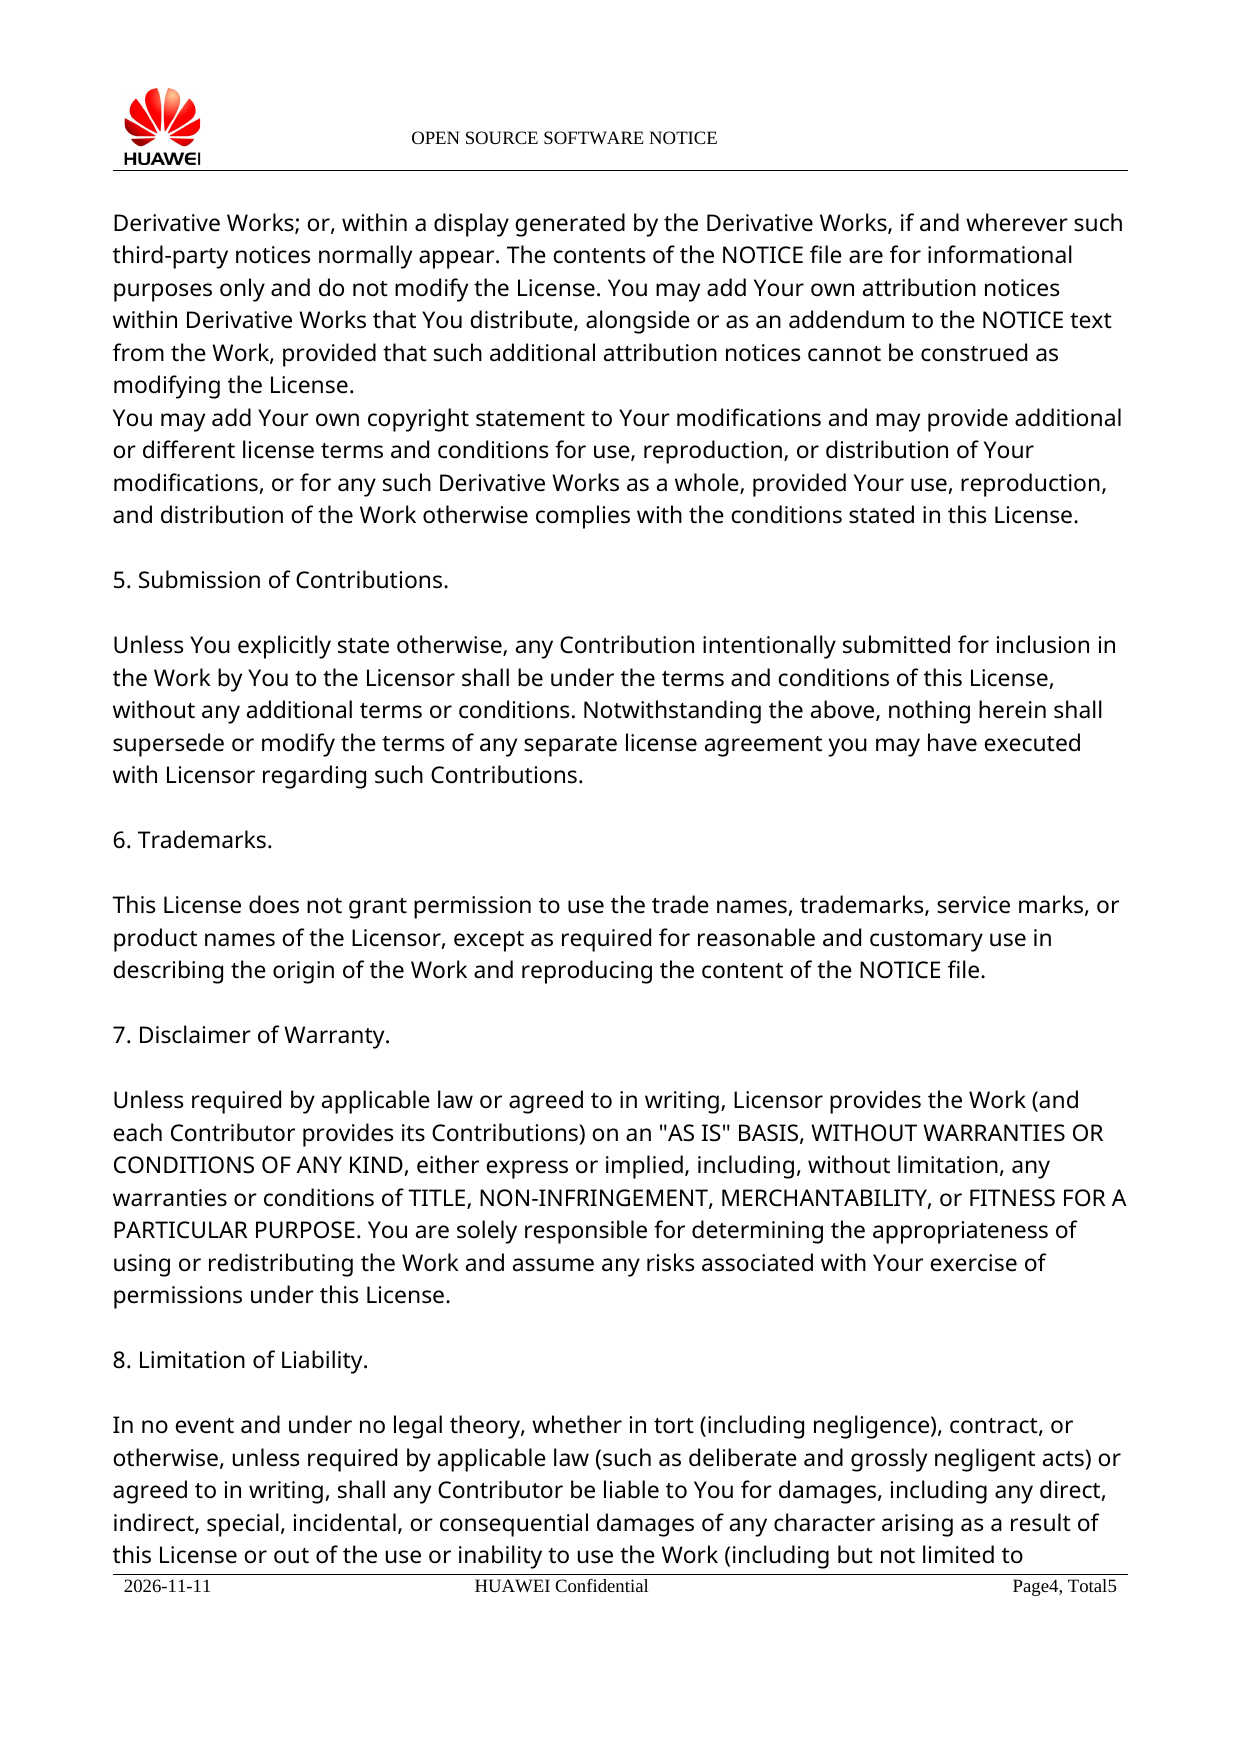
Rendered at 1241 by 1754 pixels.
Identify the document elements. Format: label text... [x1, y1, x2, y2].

text Unless required by applicable law or agreed to in writing, Licensor provides the Work (and each Contributor provides its Contributions) on an "AS IS" BASIS, WITHOUT WARRANTIES OR CONDITIONS OF ANY KIND, either express or implied, including, without limitation, any warranties or conditions of TITLE, NON-INFRINGEMENT, MERCHANTABILITY, or FITNESS FOR A PARTICULAR PURPOSE. You are solely responsible for determining the appropriateness of using or redistributing the Work and assume any risks associated with Your exercise of permissions under this License. [112, 1084, 1128, 1311]
text 5. Submission of Contributions. [112, 564, 1128, 596]
text Unless You explicitly state otherwise, any Contribution intentionally submitted for inclusion in the Work by You to the Licensor shall be under the terms and conditions of this License, without any additional terms or conditions. Notwithstanding the above, nothing herein shall supersede or modify the terms of any separate license agreement you may have executed with Licensor regarding such Contributions. [112, 629, 1128, 791]
text 8. Limitation of Liability. [112, 1344, 1128, 1376]
text 7. Disclaimer of Warranty. [112, 1019, 1128, 1051]
text You may add Your own copyright statement to Your modifications and may provide additional or different license terms and conditions for use, reproduction, or distribution of Your modifications, or for any such Derivative Works as a whole, provided Your use, reproduction, and distribution of the Work otherwise complies with the conditions stated in this License. [112, 401, 1128, 531]
picture [124, 88, 201, 165]
text 6. Trademarks. [112, 824, 1128, 856]
text This License does not grant permission to use the trade names, trademarks, service marks, or product names of the Licensor, except as required for reasonable and customary use in describing the origin of the Work and reproducing the content of the NOTICE file. [112, 889, 1128, 986]
